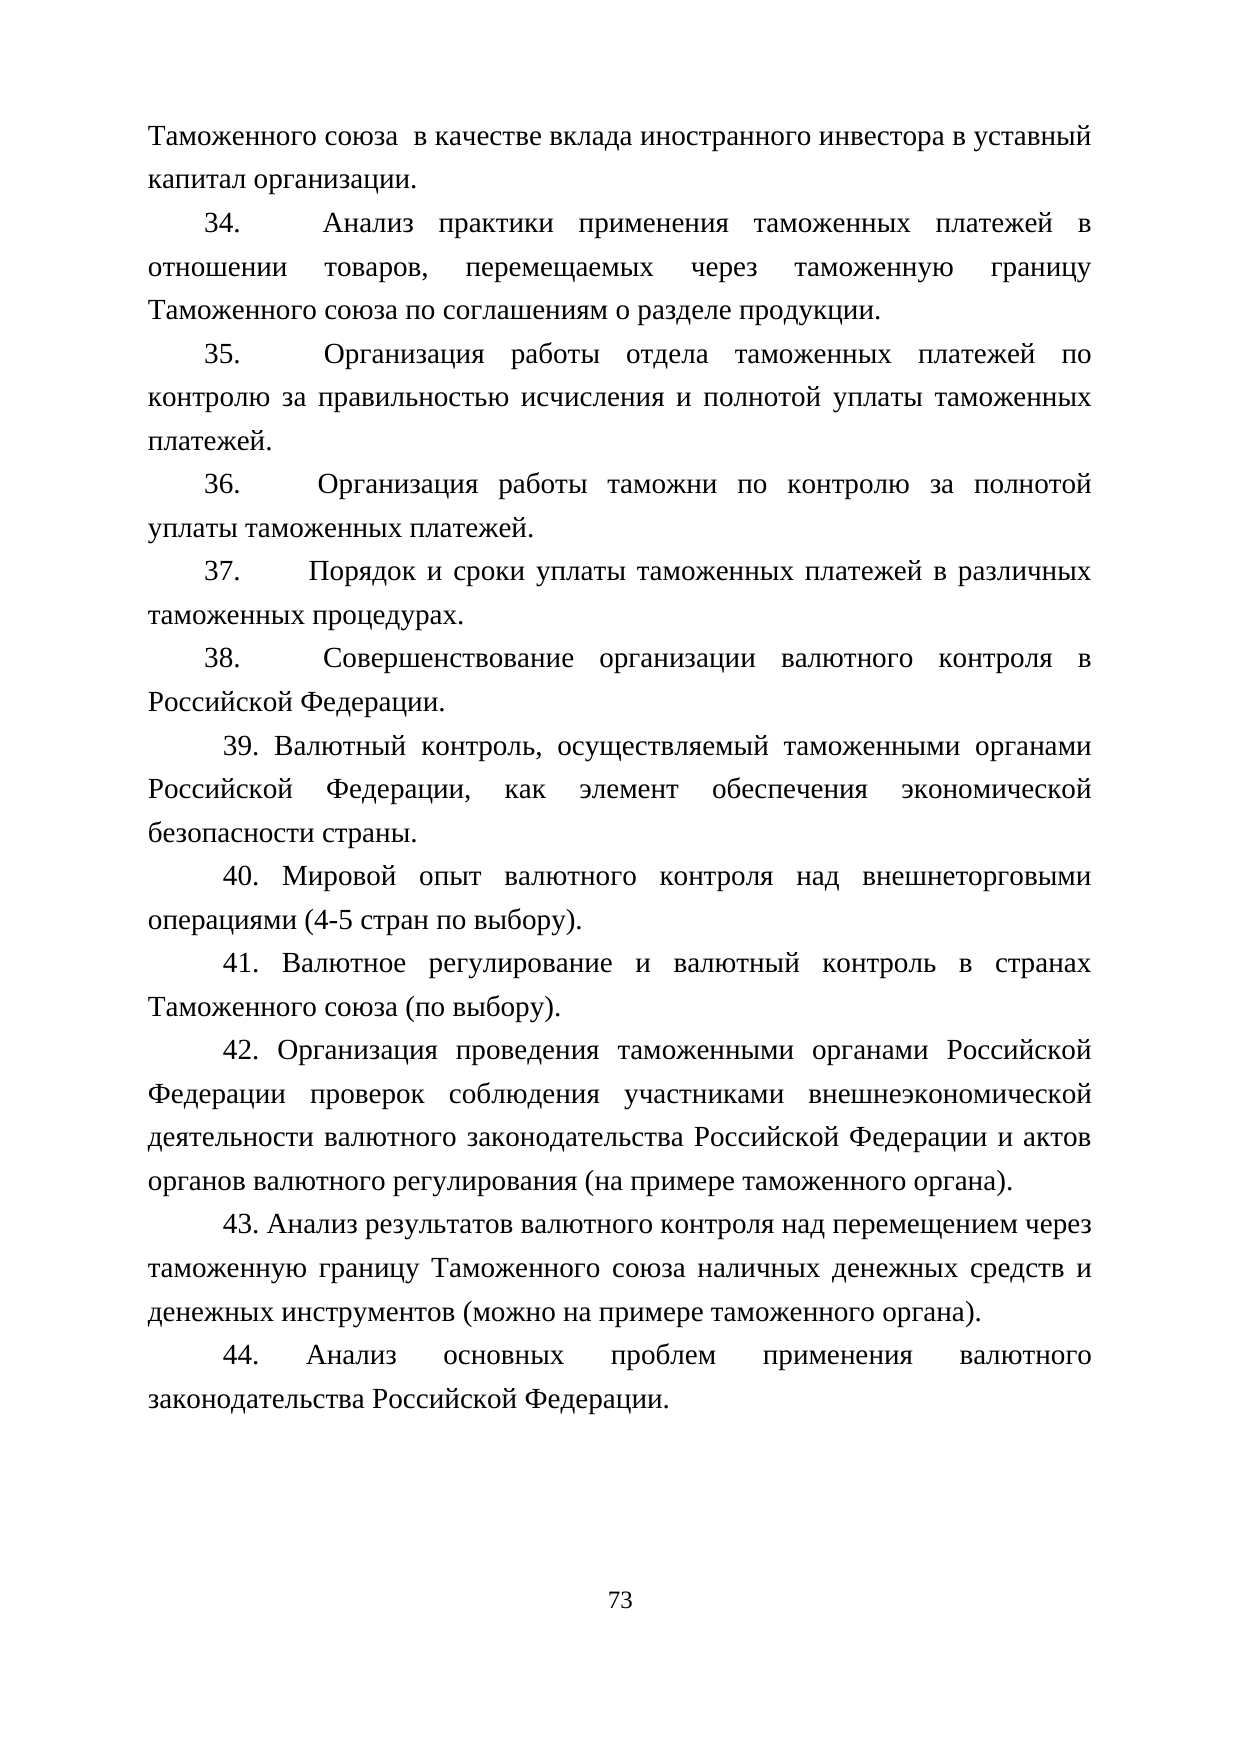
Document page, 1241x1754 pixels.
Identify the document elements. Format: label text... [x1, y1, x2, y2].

list Организация работы отдела таможенных платежей по контролю за правильностью исчисления и полнотой уплаты таможенных платежей. [148, 336, 1092, 456]
text 39. Валютный контроль, осуществляемый таможенными органами Российской Федерации, как элемент обеспечения экономической безопасности страны. [148, 728, 1092, 848]
list Порядок и сроки уплаты таможенных платежей в различных таможенных процедурах. [148, 553, 1092, 631]
text 42. Организация проведения таможенными органами Российской Федерации проверок соблюдения участниками внешнеэкономической деятельности валютного законодательства Российской Федерации и актов органов валютного регулирования (на примере таможенного органа). [148, 1032, 1092, 1197]
text 43. Анализ результатов валютного контроля над перемещением через [148, 1207, 1092, 1240]
text 44. Анализ основных проблем применения валютного законодательства Российской Федерации. [148, 1337, 1092, 1414]
text таможенную границу Таможенного союза наличных денежных средств и денежных инструментов (можно на примере таможенного органа). [148, 1250, 1092, 1327]
list Организация работы таможни по контролю за полнотой уплаты таможенных платежей. [148, 466, 1092, 543]
text 41. Валютное регулирование и валютный контроль в странах Таможенного союза (по выбору). [148, 945, 1092, 1022]
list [148, 118, 1092, 195]
list Анализ практики применения таможенных платежей в отношении товаров, перемещаемых через таможенную границу Таможенного союза по соглашениям о разделе продукции. [148, 205, 1092, 326]
list Совершенствование организации валютного контроля в Российской Федерации. [148, 641, 1092, 718]
text 40. Мировой опыт валютного контроля над внешнеторговыми операциями (4-5 стран по выбору). [148, 858, 1092, 935]
